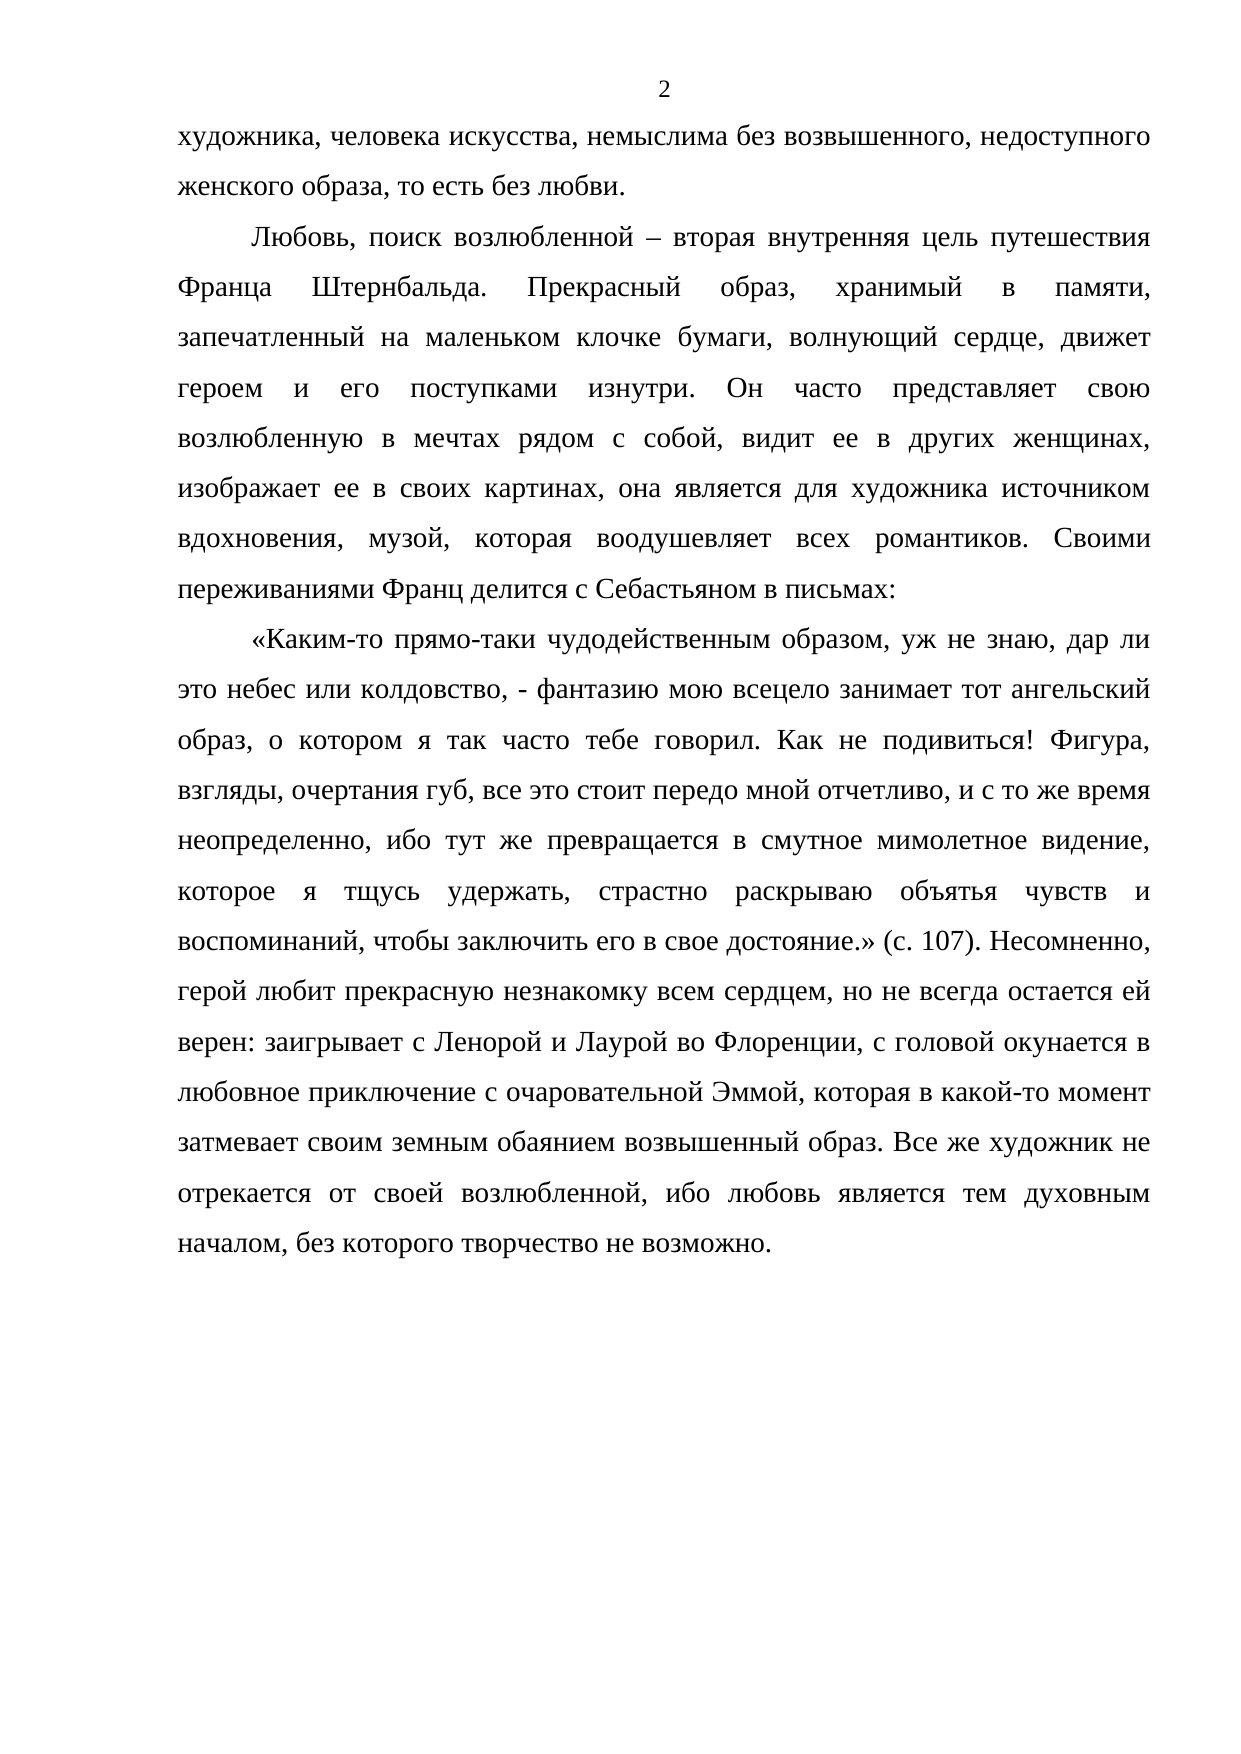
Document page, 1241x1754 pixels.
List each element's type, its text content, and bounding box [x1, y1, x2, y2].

text Любовь, поиск возлюбленной – вторая внутренняя цель путешествия Франца Штернбальда. Прекрасный образ, хранимый в памяти, запечатленный на маленьком клочке бумаги, волнующий сердце, движет героем и его поступками изнутри. Он часто представляет свою возлюбленную в мечтах рядом с собой, видит ее в других женщинах, изображает ее в своих картинах, она является для художника источником вдохновения, музой, которая воодушевляет всех романтиков. Своими переживаниями Франц делится с Себастьяном в письмах: [177, 219, 1152, 604]
text «Каким-то прямо-таки чудодейственным образом, уж не знаю, дар ли это небес или колдовство, - фантазию мою всецело занимает тот ангельский образ, о котором я так часто тебе говорил. Как не подивиться! Фигура, взгляды, очертания губ, все это стоит передо мной отчетливо, и с то же время неопределенно, ибо тут же превращается в смутное мимолетное видение, которое я тщусь удержать, страстно раскрываю объятья чувств и воспоминаний, чтобы заключить его в свое достояние.» (с. 107). Несомненно, герой любит прекрасную незнакомку всем сердцем, но не всегда остается ей верен: заигрывает с Ленорой и Лаурой во Флоренции, с головой окунается в любовное приключение с очаровательной Эммой, которая в какой-то момент затмевает своим земным обаянием возвышенный образ. Все же художник не отрекается от своей возлюбленной, ибо любовь является тем духовным началом, без которого творчество не возможно. [177, 621, 1152, 1258]
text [177, 118, 1152, 202]
